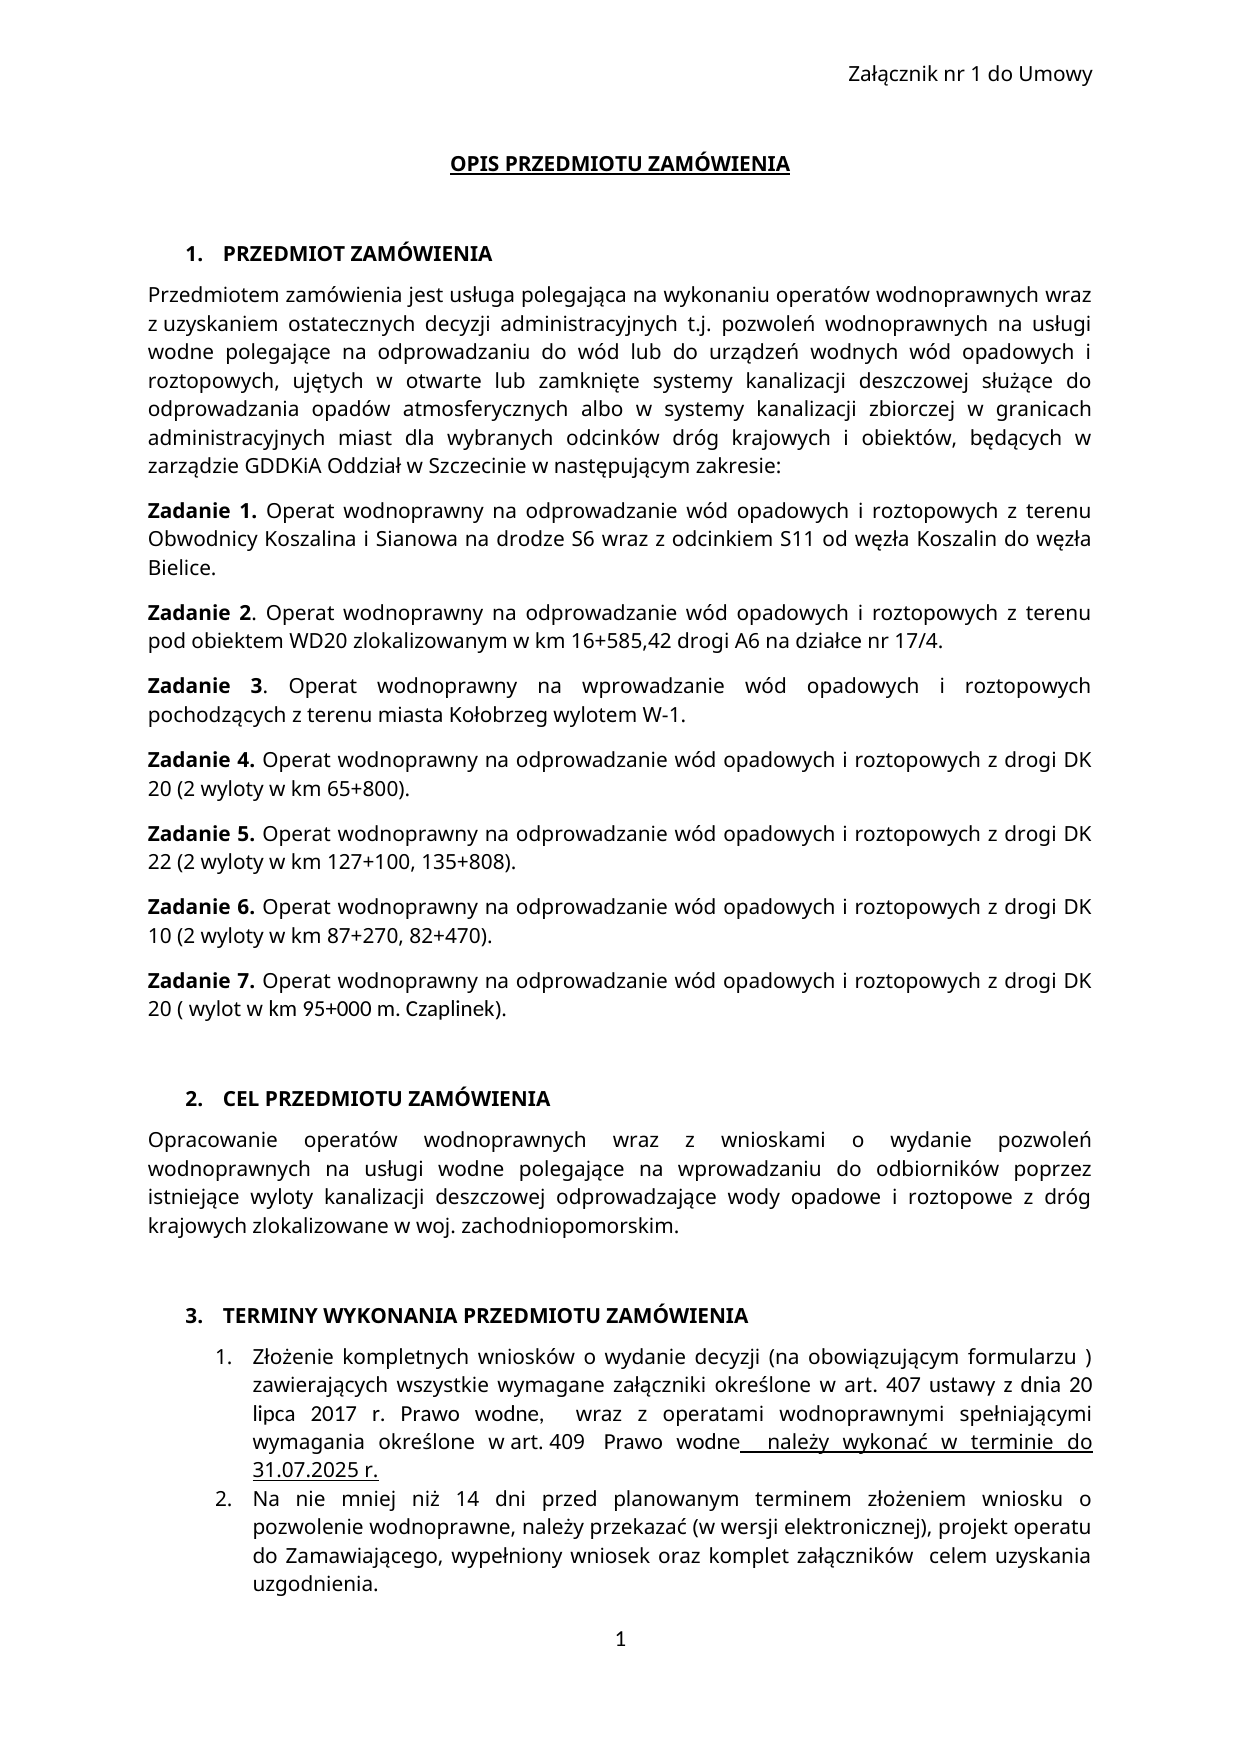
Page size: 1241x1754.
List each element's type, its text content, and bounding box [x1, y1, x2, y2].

text Opracowanie operatów wodnoprawnych wraz z wnioskami o wydanie pozwoleń wodnoprawnych na usługi wodne polegające na wprowadzaniu do odbiorników poprzez istniejące wyloty kanalizacji deszczowej odprowadzające wody opadowe i roztopowe z dróg krajowych zlokalizowane w woj. zachodniopomorskim. [148, 1125, 1093, 1239]
text Zadanie 2. Operat wodnoprawny na odprowadzanie wód opadowych i roztopowych z terenu pod obiektem WD20 zlokalizowanym w km 16+585,42 drogi A6 na działce nr 17/4. [148, 598, 1093, 655]
text Zadanie 6. Operat wodnoprawny na odprowadzanie wód opadowych i roztopowych z drogi DK 10 (2 wyloty w km 87+270, 82+470). [148, 892, 1093, 949]
subtitle PRZEDMIOT ZAMÓWIENIA [185, 239, 1093, 268]
text Zadanie 4. Operat wodnoprawny na odprowadzanie wód opadowych i roztopowych z drogi DK 20 (2 wyloty w km 65+800). [148, 745, 1093, 802]
text OPIS PRZEDMIOTU ZAMÓWIENIA [148, 149, 1093, 178]
list Złożenie kompletnych wniosków o wydanie decyzji (na obowiązującym formularzu ) zawierających wszystkie wymagane załączniki określone w art. 407 ustawy z dnia 20 lipca 2017 r. Prawo wodne, wraz z operatami wodnoprawnymi spełniającymi wymagania określone w art. 409 Prawo wodne należy wykonać w terminie do 31.07.2025 r. [215, 1342, 1093, 1484]
list Na nie mniej niż 14 dni przed planowanym terminem złożeniem wniosku o pozwolenie wodnoprawne, należy przekazać (w wersji elektronicznej), projekt operatu do Zamawiającego, wypełniony wniosek oraz komplet załączników celem uzyskania uzgodnienia. [215, 1484, 1093, 1598]
subtitle CEL PRZEDMIOTU ZAMÓWIENIA [185, 1084, 1093, 1113]
text Zadanie 7. Operat wodnoprawny na odprowadzanie wód opadowych i roztopowych z drogi DK 20 ( wylot w km 95+000 m. Czaplinek). [148, 966, 1093, 1023]
text Zadanie 1. Operat wodnoprawny na odprowadzanie wód opadowych i roztopowych z terenu Obwodnicy Koszalina i Sianowa na drodze S6 wraz z odcinkiem S11 od węzła Koszalin do węzła Bielice. [148, 496, 1093, 581]
text Załącznik nr 1 do Umowy [148, 59, 1093, 87]
text Zadanie 3. Operat wodnoprawny na wprowadzanie wód opadowych i roztopowych pochodzących z terenu miasta Kołobrzeg wylotem W-1. [148, 672, 1093, 728]
subtitle TERMINY WYKONANIA PRZEDMIOTU ZAMÓWIENIA [185, 1301, 1093, 1329]
text Przedmiotem zamówienia jest usługa polegająca na wykonaniu operatów wodnoprawnych wraz z uzyskaniem ostatecznych decyzji administracyjnych t.j. pozwoleń wodnoprawnych na usługi wodne polegające na odprowadzaniu do wód lub do urządzeń wodnych wód opadowych i roztopowych, ujętych w otwarte lub zamknięte systemy kanalizacji deszczowej służące do odprowadzania opadów atmosferycznych albo w systemy kanalizacji zbiorczej w granicach administracyjnych miast dla wybranych odcinków dróg krajowych i obiektów, będących w zarządzie GDDKiA Oddział w Szczecinie w następującym zakresie: [148, 280, 1093, 479]
text Zadanie 5. Operat wodnoprawny na odprowadzanie wód opadowych i roztopowych z drogi DK 22 (2 wyloty w km 127+100, 135+808). [148, 819, 1093, 876]
